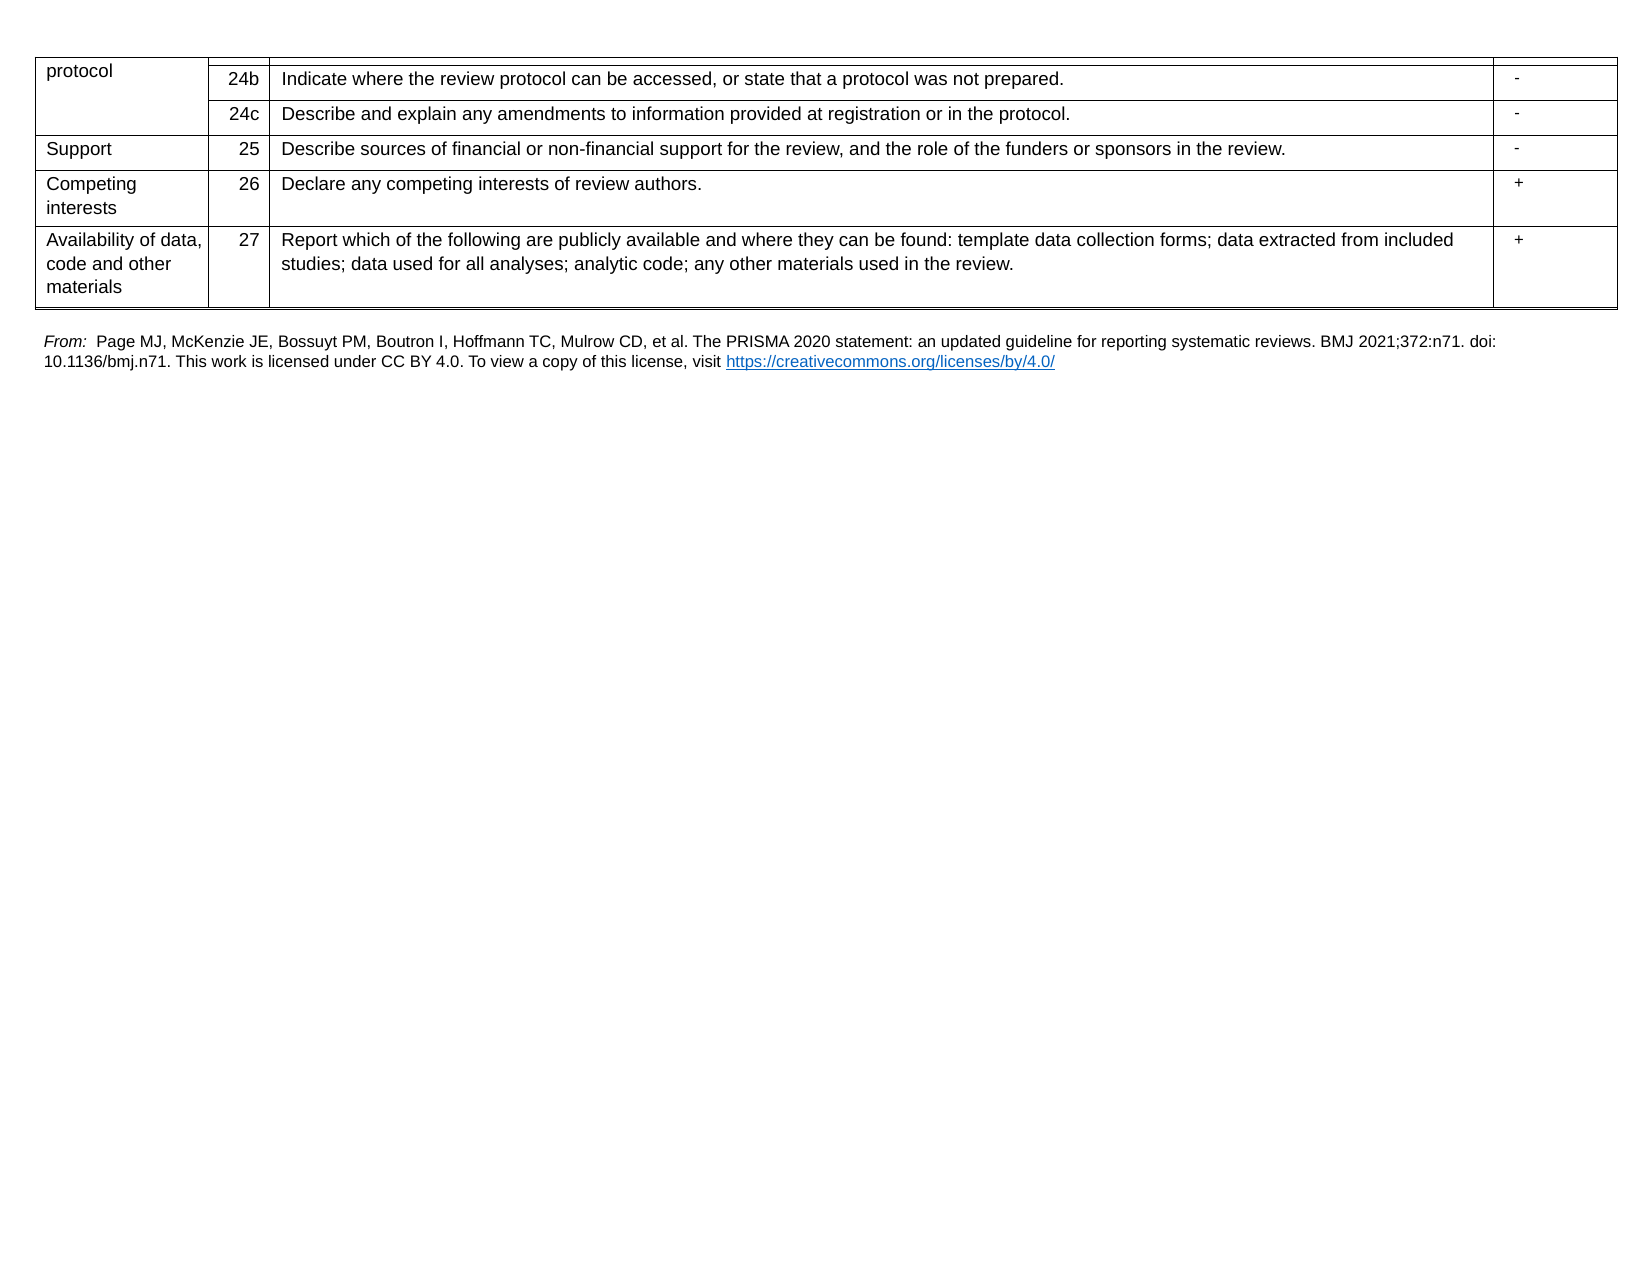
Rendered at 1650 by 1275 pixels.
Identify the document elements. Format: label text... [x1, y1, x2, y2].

table_cell Describe and explain any amendments to information provided at registration or in the protocol. [270, 101, 1493, 135]
table_cell - [1494, 136, 1617, 170]
table_cell + [1494, 171, 1617, 226]
table_cell Indicate where the review protocol can be accessed, or state that a protocol was not prepared. [270, 66, 1493, 100]
table_cell Report which of the following are publicly available and where they can be found: template data collection forms; data extracted from included studies; data used for all analyses; analytic code; any other materials used in the review. [270, 227, 1493, 307]
table_cell + [1494, 227, 1617, 307]
table_cell 24c [209, 101, 269, 135]
table_cell Describe sources of financial or non-financial support for the review, and the role of the funders or sponsors in the review. [270, 136, 1493, 170]
text 10.1136/bmj.n71. This work is licensed under CC BY 4.0. To view a copy of this license, visit https://creativecommons.org/licenses/by/4.0/ [43, 352, 1621, 371]
table_cell - [1494, 66, 1617, 100]
text From: Page MJ, McKenzie JE, Bossuyt PM, Boutron I, Hoffmann TC, Mulrow CD, et al. The PRISMA 2020 statement: an updated guideline for reporting systematic reviews. BMJ 2021;372:n71. doi: [43, 331, 1621, 351]
table_cell 24b [209, 66, 269, 100]
table_cell - [1494, 101, 1617, 135]
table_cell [270, 58, 1493, 65]
table_cell Availability of data, code and other materials [36, 227, 208, 307]
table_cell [36, 58, 208, 135]
table_cell Support [36, 136, 208, 170]
table_cell 26 [209, 171, 269, 226]
table_cell 25 [209, 136, 269, 170]
table_cell Competing interests [36, 171, 208, 226]
table_cell Declare any competing interests of review authors. [270, 171, 1493, 226]
table_cell 27 [209, 227, 269, 307]
